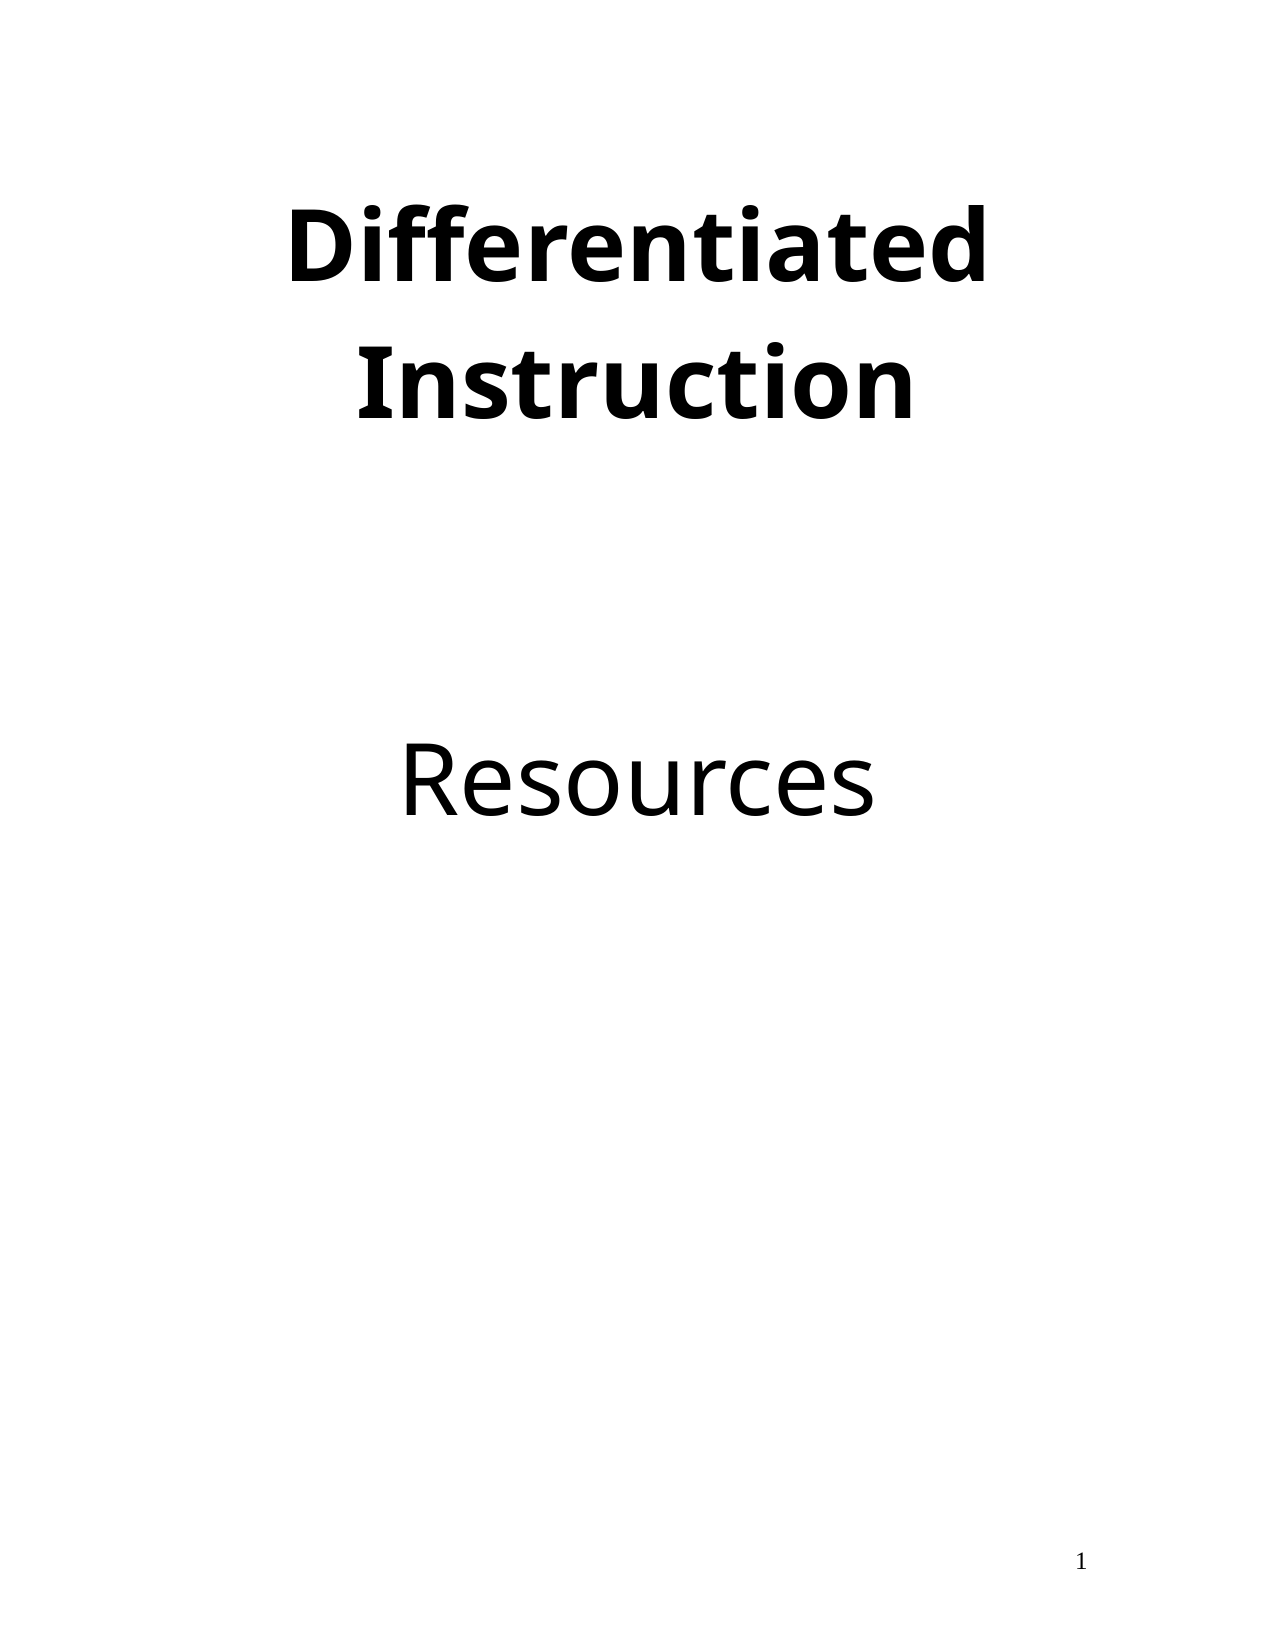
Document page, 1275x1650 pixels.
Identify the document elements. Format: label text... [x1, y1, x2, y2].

subtitle Resources [187, 709, 1087, 845]
subtitle Differentiated Instruction [187, 175, 1087, 447]
